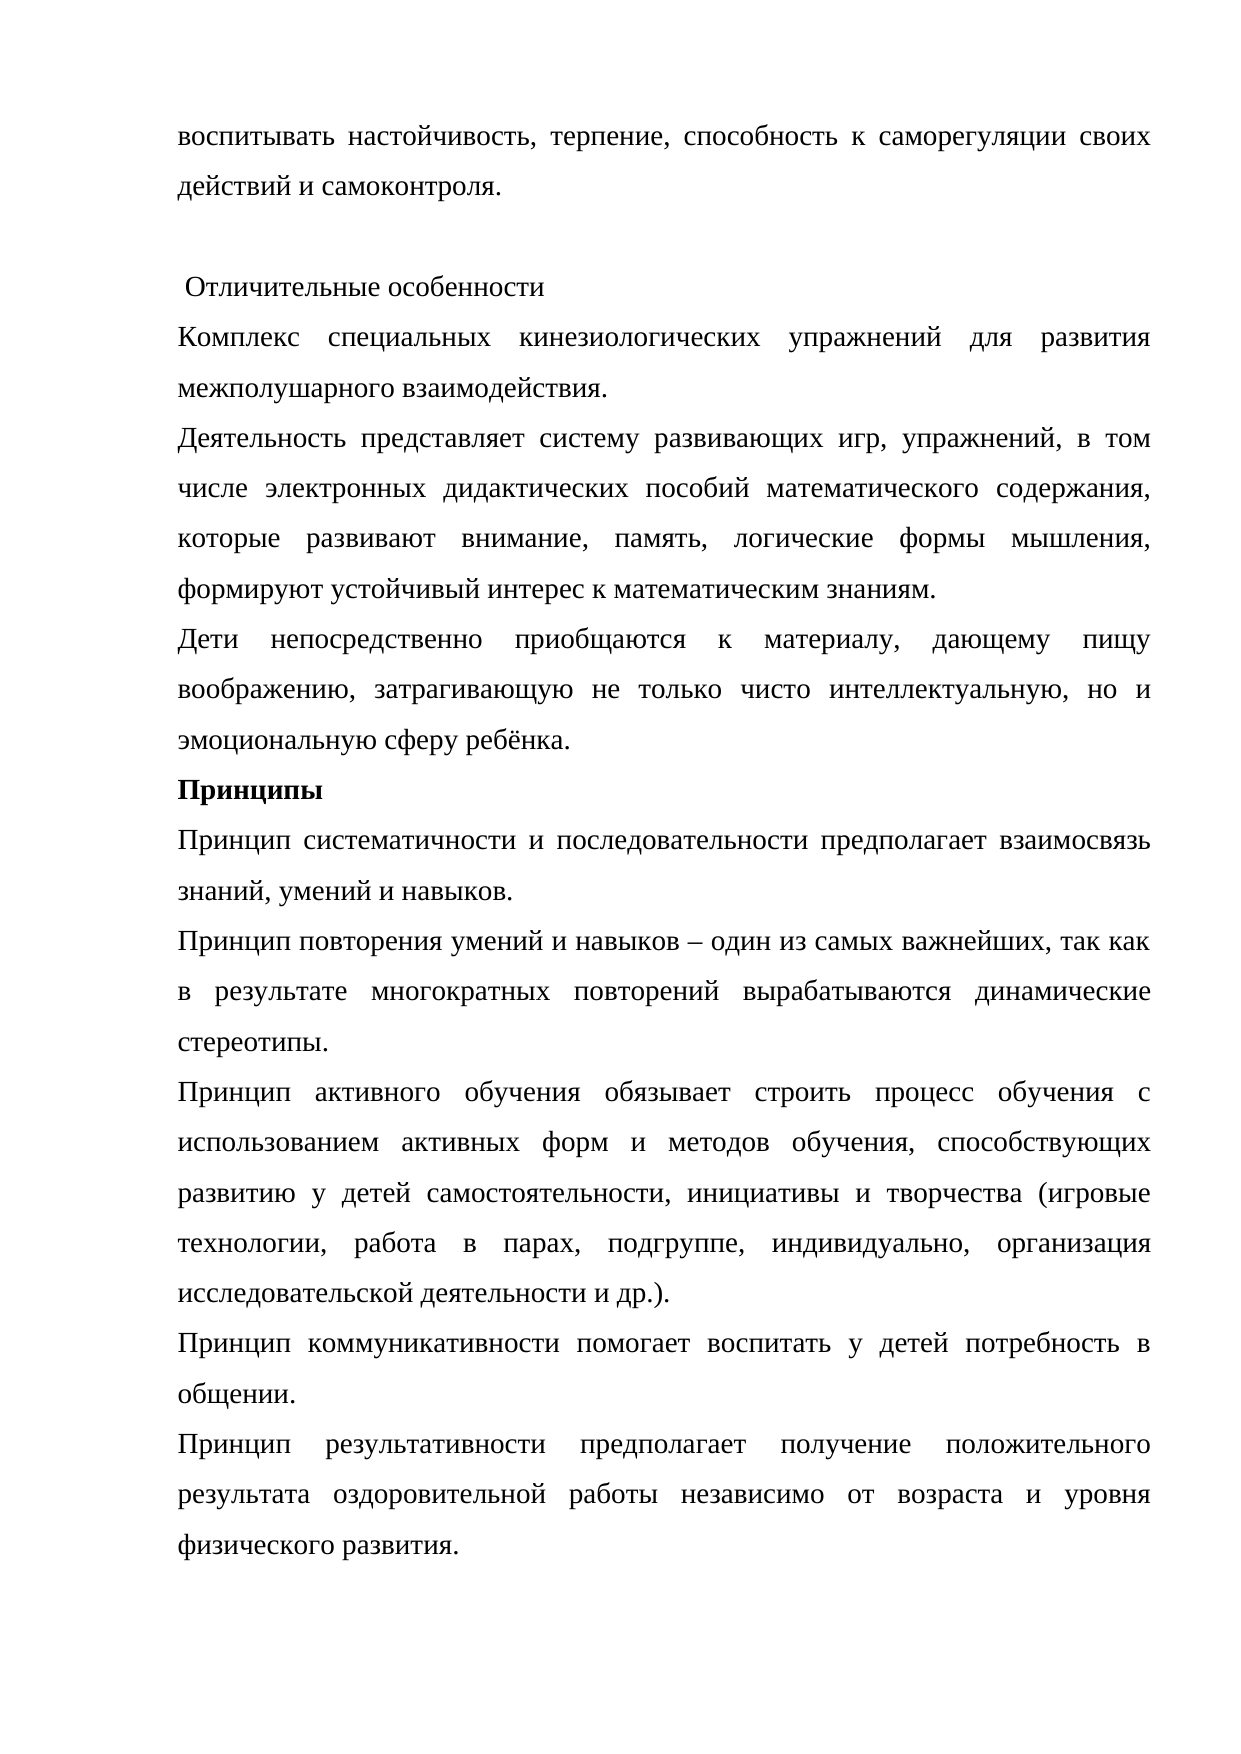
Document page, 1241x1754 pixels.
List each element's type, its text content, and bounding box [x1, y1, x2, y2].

text Дети непосредственно приобщаются к материалу, дающему пищу воображению, затрагивающую не только чисто интеллектуальную, но и эмоциональную сферу ребёнка. [177, 621, 1152, 755]
text Принципы [177, 772, 1152, 806]
text Принцип активного обучения обязывает строить процесс обучения с использованием активных форм и методов обучения, способствующих развитию у детей самостоятельности, инициативы и творчества (игровые технологии, работа в парах, подгруппе, индивидуально, организация исследовательской деятельности и др.). [177, 1074, 1152, 1309]
text Отличительные особенности [177, 269, 1152, 303]
text воспитывать настойчивость, терпение, способность к саморегуляции своих действий и самоконтроля. [177, 118, 1152, 202]
text Принцип систематичности и последовательности предполагает взаимосвязь знаний, умений и навыков. [177, 822, 1152, 906]
text Принцип повторения умений и навыков – один из самых важнейших, так как в результате многократных повторений вырабатываются динамические стереотипы. [177, 923, 1152, 1057]
text Комплекс специальных кинезиологических упражнений для развития межполушарного взаимодействия. [177, 319, 1152, 403]
text Принцип результативности предполагает получение положительного результата оздоровительной работы независимо от возраста и уровня физического развития. [177, 1426, 1152, 1560]
text Деятельность представляет систему развивающих игр, упражнений, в том числе электронных дидактических пособий математического содержания, которые развивают внимание, память, логические формы мышления, формируют устойчивый интерес к математическим знаниям. [177, 420, 1152, 604]
text Принцип коммуникативности помогает воспитать у детей потребность в общении. [177, 1326, 1152, 1409]
